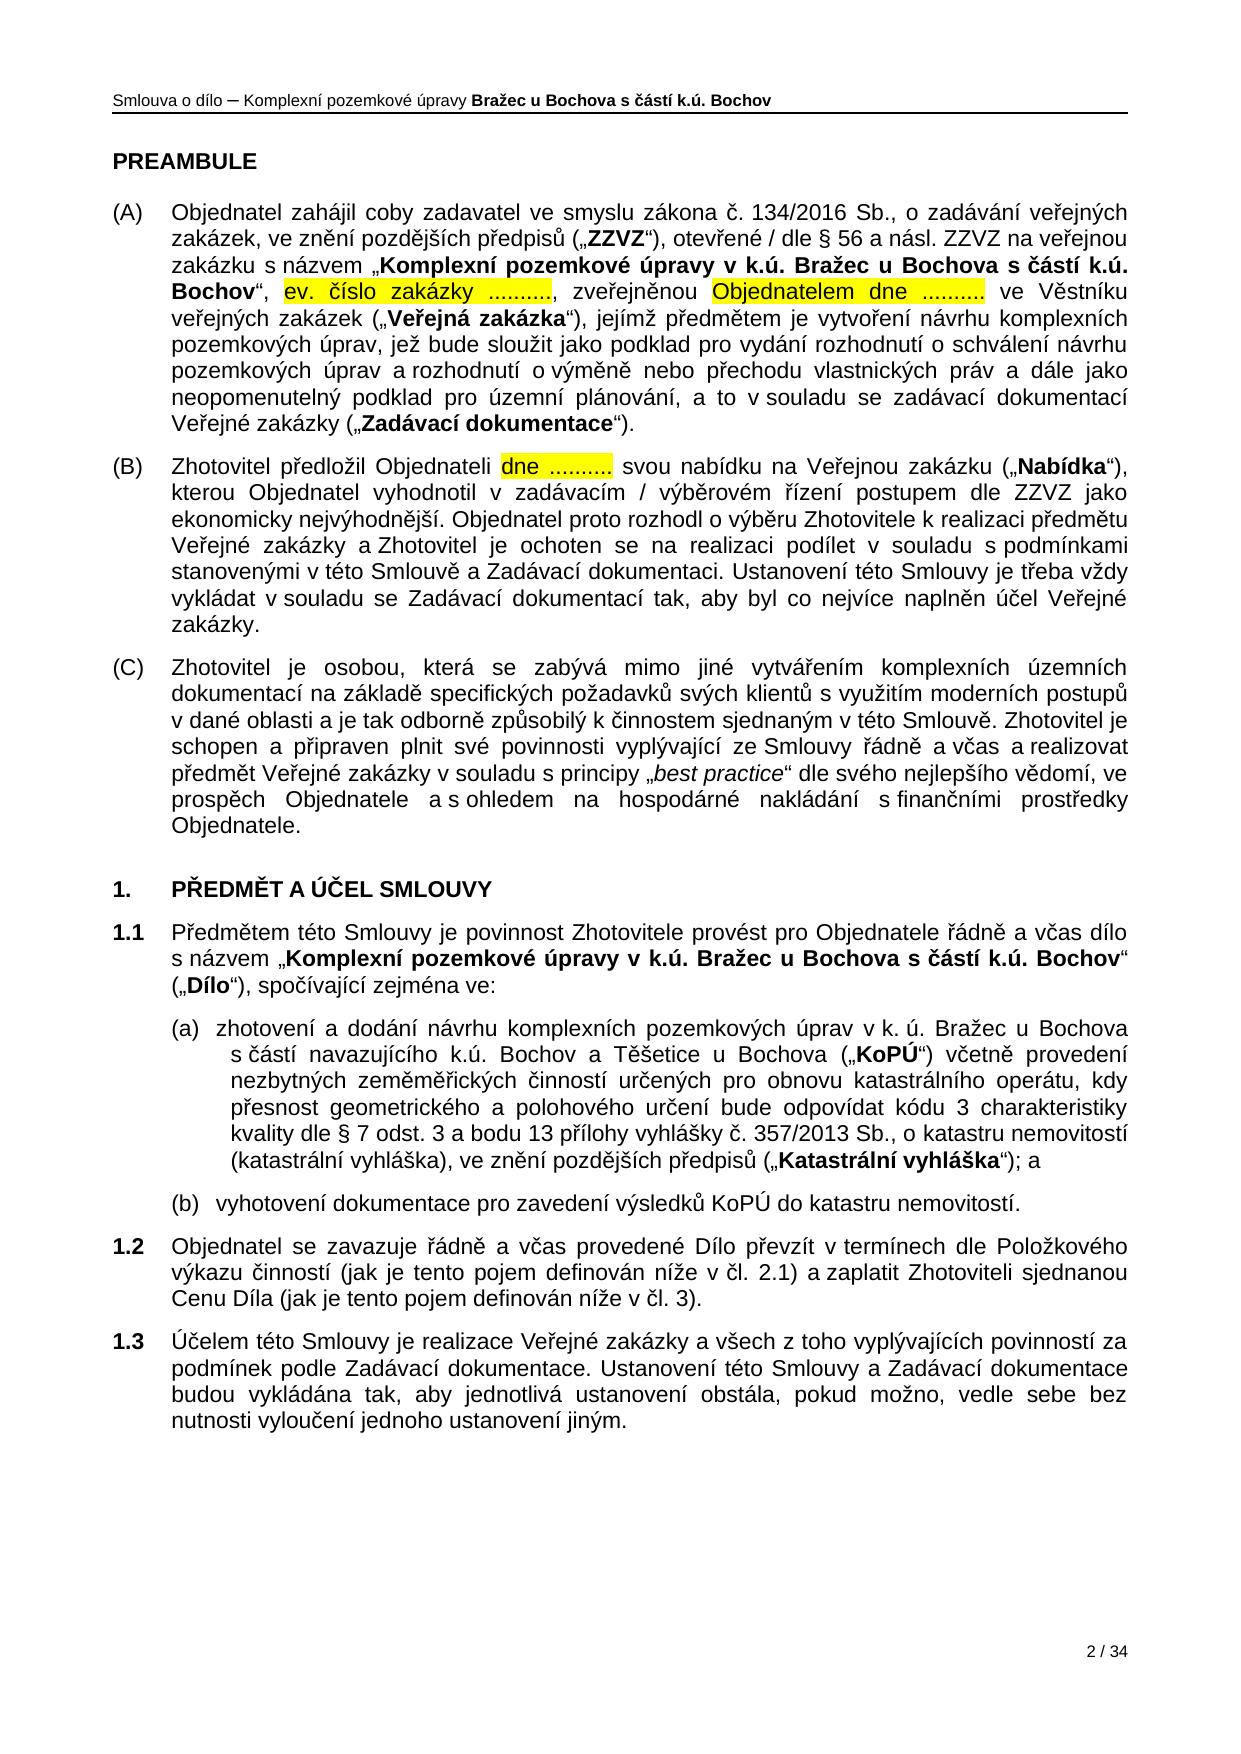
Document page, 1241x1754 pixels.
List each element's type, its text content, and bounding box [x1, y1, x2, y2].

text Zhotovitel předložil Objednateli dne .......... svou nabídku na Veřejnou zakázku („Nabídka“), kterou Objednatel vyhodnotil v zadávacím / výběrovém řízení postupem dle ZZVZ jako ekonomicky nejvýhodnější. Objednatel proto rozhodl o výběru Zhotovitele k realizaci předmětu Veřejné zakázky a Zhotovitel je ochoten se na realizaci podílet v souladu s podmínkami stanovenými v této Smlouvě a Zadávací dokumentaci. Ustanovení této Smlouvy je třeba vždy vykládat v souladu se Zadávací dokumentací tak, aby byl co nejvíce naplněn účel Veřejné zakázky. [112, 453, 1128, 637]
text Objednatel zahájil coby zadavatel ve smyslu zákona č. 134/2016 Sb., o zadávání veřejných zakázek, ve znění pozdějších předpisů („ZZVZ“), otevřené / dle § 56 a násl. ZZVZ na veřejnou zakázku s názvem „Komplexní pozemkové úpravy v k.ú. Bražec u Bochova s částí k.ú. Bochov“, ev. číslo zakázky .........., zveřejněnou Objednatelem dne .......... ve Věstníku veřejných zakázek („Veřejná zakázka“), jejímž předmětem je vytvoření návrhu komplexních pozemkových úprav, jež bude sloužit jako podklad pro vydání rozhodnutí o schválení návrhu pozemkových úprav a rozhodnutí o výměně nebo přechodu vlastnických práv a dále jako neopomenutelný podklad pro územní plánování, a to v souladu se zadávací dokumentací Veřejné zakázky („Zadávací dokumentace“). [112, 199, 1128, 436]
text Zhotovitel je osobou, která se zabývá mimo jiné vytvářením komplexních územních dokumentací na základě specifických požadavků svých klientů s využitím moderních postupů v dané oblasti a je tak odborně způsobilý k činnostem sjednaným v této Smlouvě. Zhotovitel je schopen a připraven plnit své povinnosti vyplývající ze Smlouvy řádně a včas a realizovat předmět Veřejné zakázky v souladu s principy „best practice“ dle svého nejlepšího vědomí, ve prospěch Objednatele a s ohledem na hospodárné nakládání s finančními prostředky Objednatele. [112, 654, 1128, 838]
text vyhotovení dokumentace pro zavedení výsledků KoPÚ do katastru nemovitostí. [171, 1189, 1128, 1216]
subtitle Preambule [112, 148, 1128, 174]
text zhotovení a dodání návrhu komplexních pozemkových úprav v k. ú. Bražec u Bochova s částí navazujícího k.ú. Bochov a Těšetice u Bochova („KoPÚ“) včetně provedení nezbytných zeměměřických činností určených pro obnovu katastrálního operátu, kdy přesnost geometrického a polohového určení bude odpovídat kódu 3 charakteristiky kvality dle § 7 odst. 3 a bodu 13 přílohy vyhlášky č. 357/2013 Sb., o katastru nemovitostí (katastrální vyhláška), ve znění pozdějších předpisů („Katastrální vyhláška“); a [171, 1015, 1128, 1173]
text Předmět a účel smlouvy [112, 876, 1128, 902]
text Účelem této Smlouvy je realizace Veřejné zakázky a všech z toho vyplývajících povinností za podmínek podle Zadávací dokumentace. Ustanovení této Smlouvy a Zadávací dokumentace budou vykládána tak, aby jednotlivá ustanovení obstála, pokud možno, vedle sebe bez nutnosti vyloučení jednoho ustanovení jiným. [112, 1328, 1128, 1434]
text Objednatel se zavazuje řádně a včas provedené Dílo převzít v termínech dle Položkového výkazu činností (jak je tento pojem definován níže v čl. 2.1) a zaplatit Zhotoviteli sjednanou Cenu Díla (jak je tento pojem definován níže v čl. 3). [112, 1233, 1128, 1312]
text Předmětem této Smlouvy je povinnost Zhotovitele provést pro Objednatele řádně a včas dílo s názvem „Komplexní pozemkové úpravy v k.ú. Bražec u Bochova s částí k.ú. Bochov“ („Dílo“), spočívající zejména ve: [112, 919, 1128, 998]
